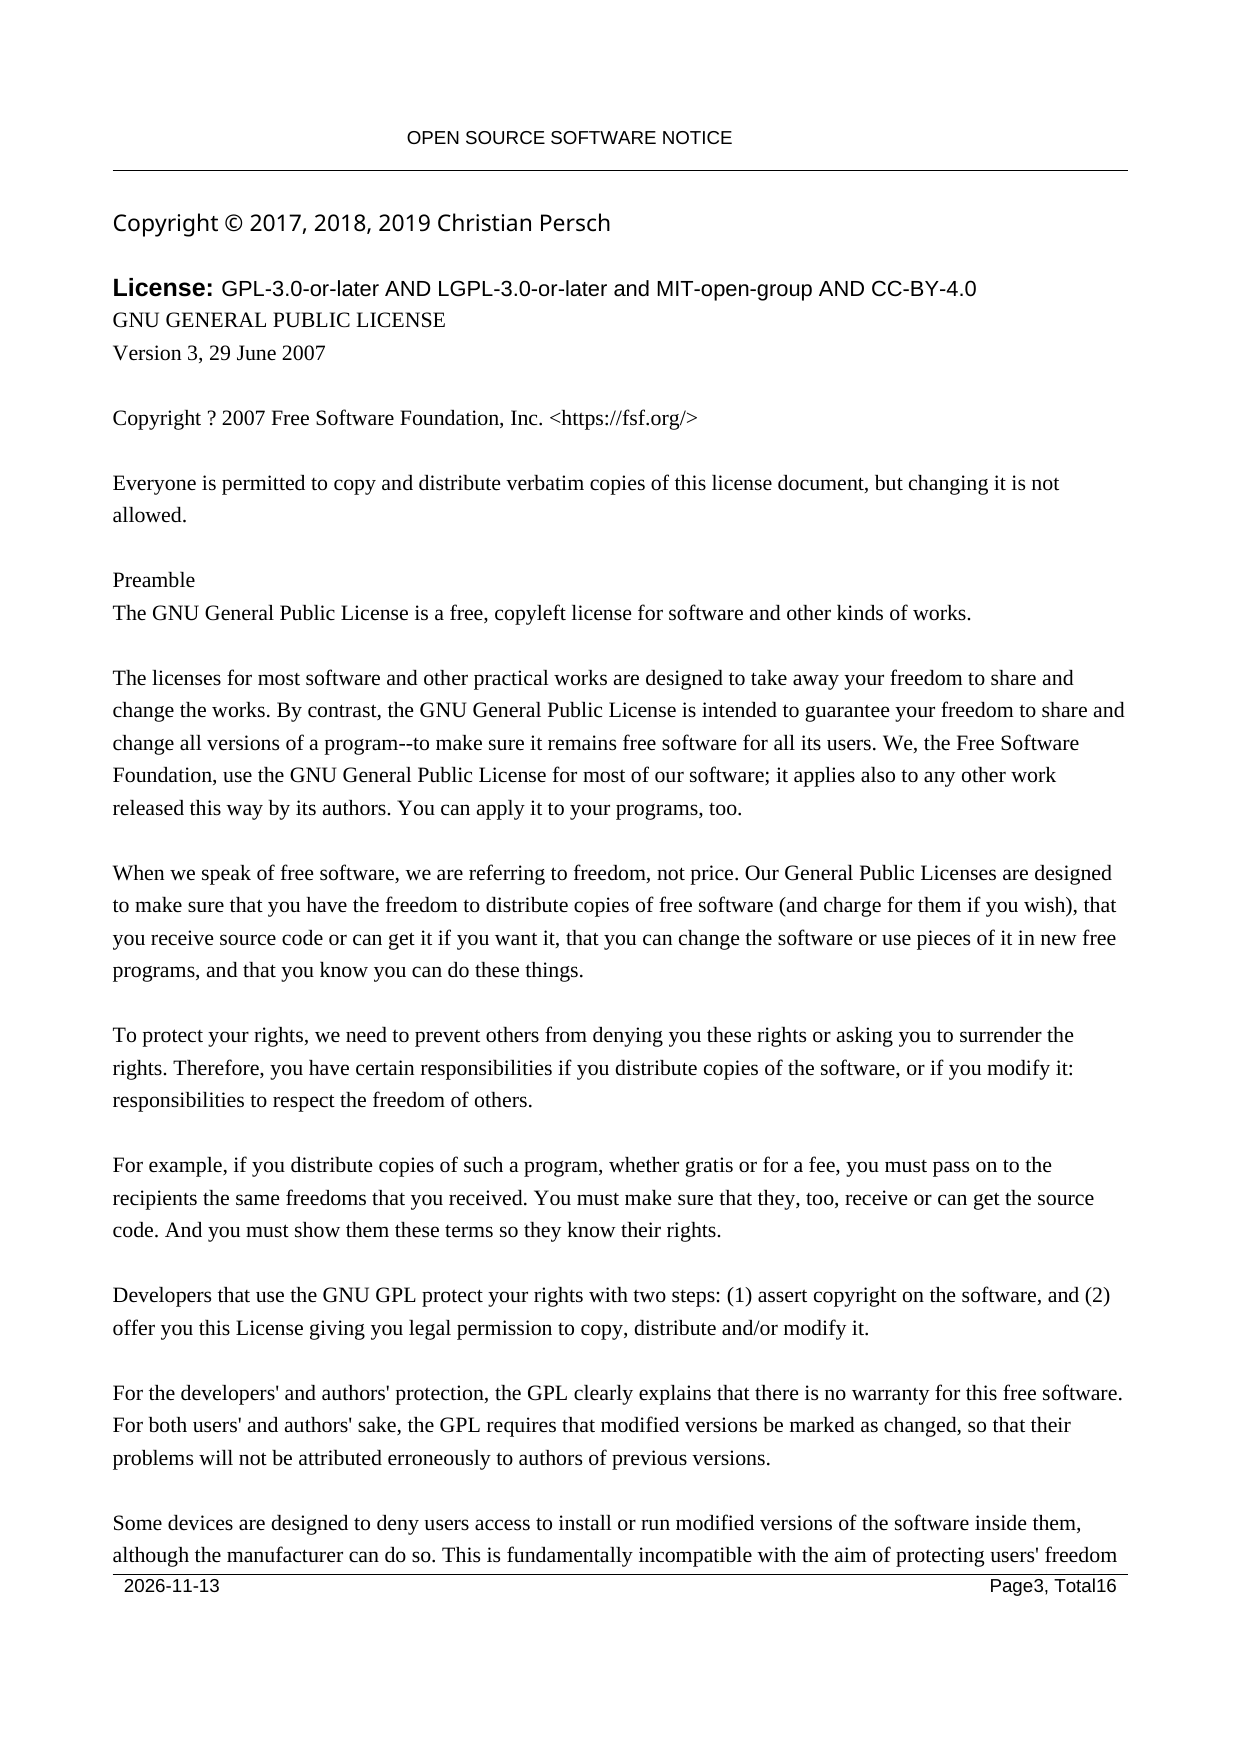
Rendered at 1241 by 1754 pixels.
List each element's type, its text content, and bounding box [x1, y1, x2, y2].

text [112, 206, 1128, 271]
text License: GPL-3.0-or-later AND LGPL-3.0-or-later and MIT-open-group AND CC-BY-4.0 [112, 271, 1128, 304]
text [112, 304, 1128, 1571]
